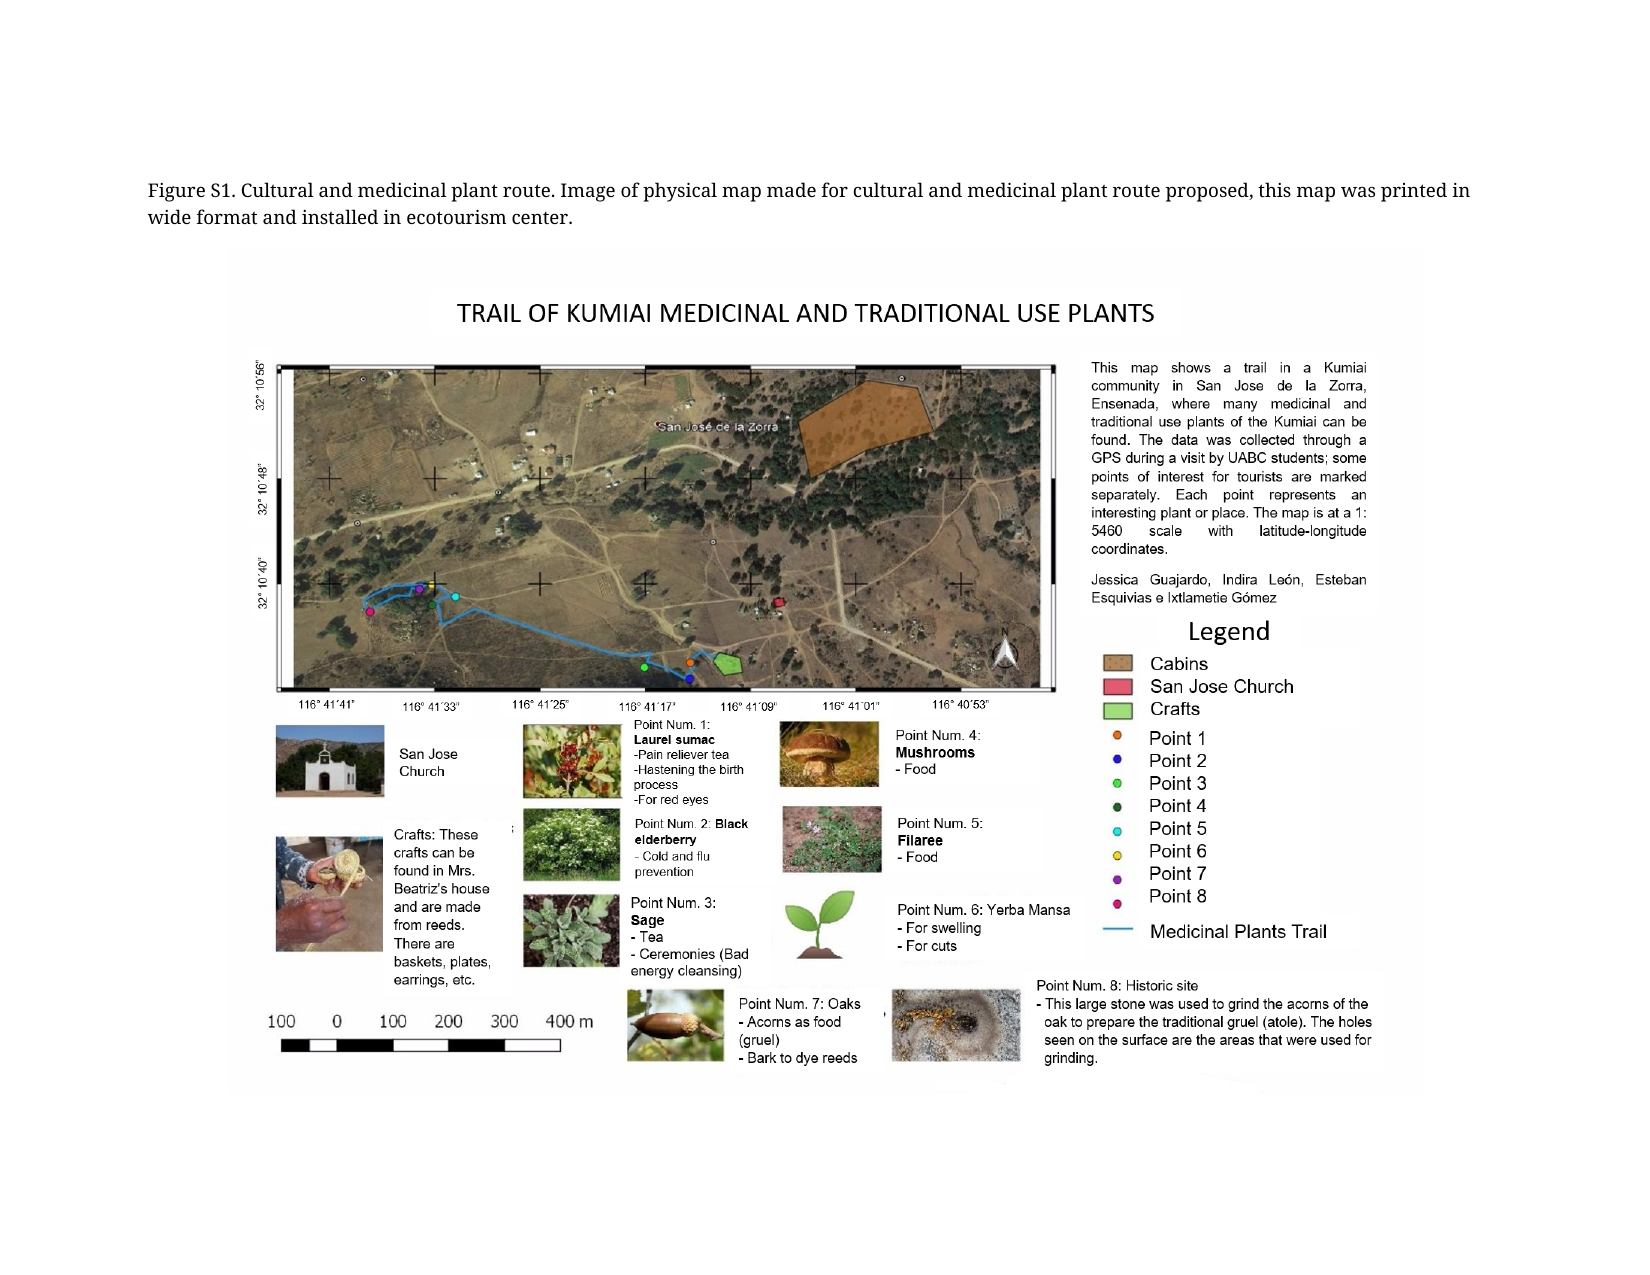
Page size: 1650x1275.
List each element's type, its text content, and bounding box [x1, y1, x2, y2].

text Figure S1. Cultural and medicinal plant route. Image of physical map made for cultural and medicinal plant route proposed, this map was printed in wide format and installed in ecotourism center. [148, 177, 1502, 230]
picture [227, 248, 1423, 1094]
